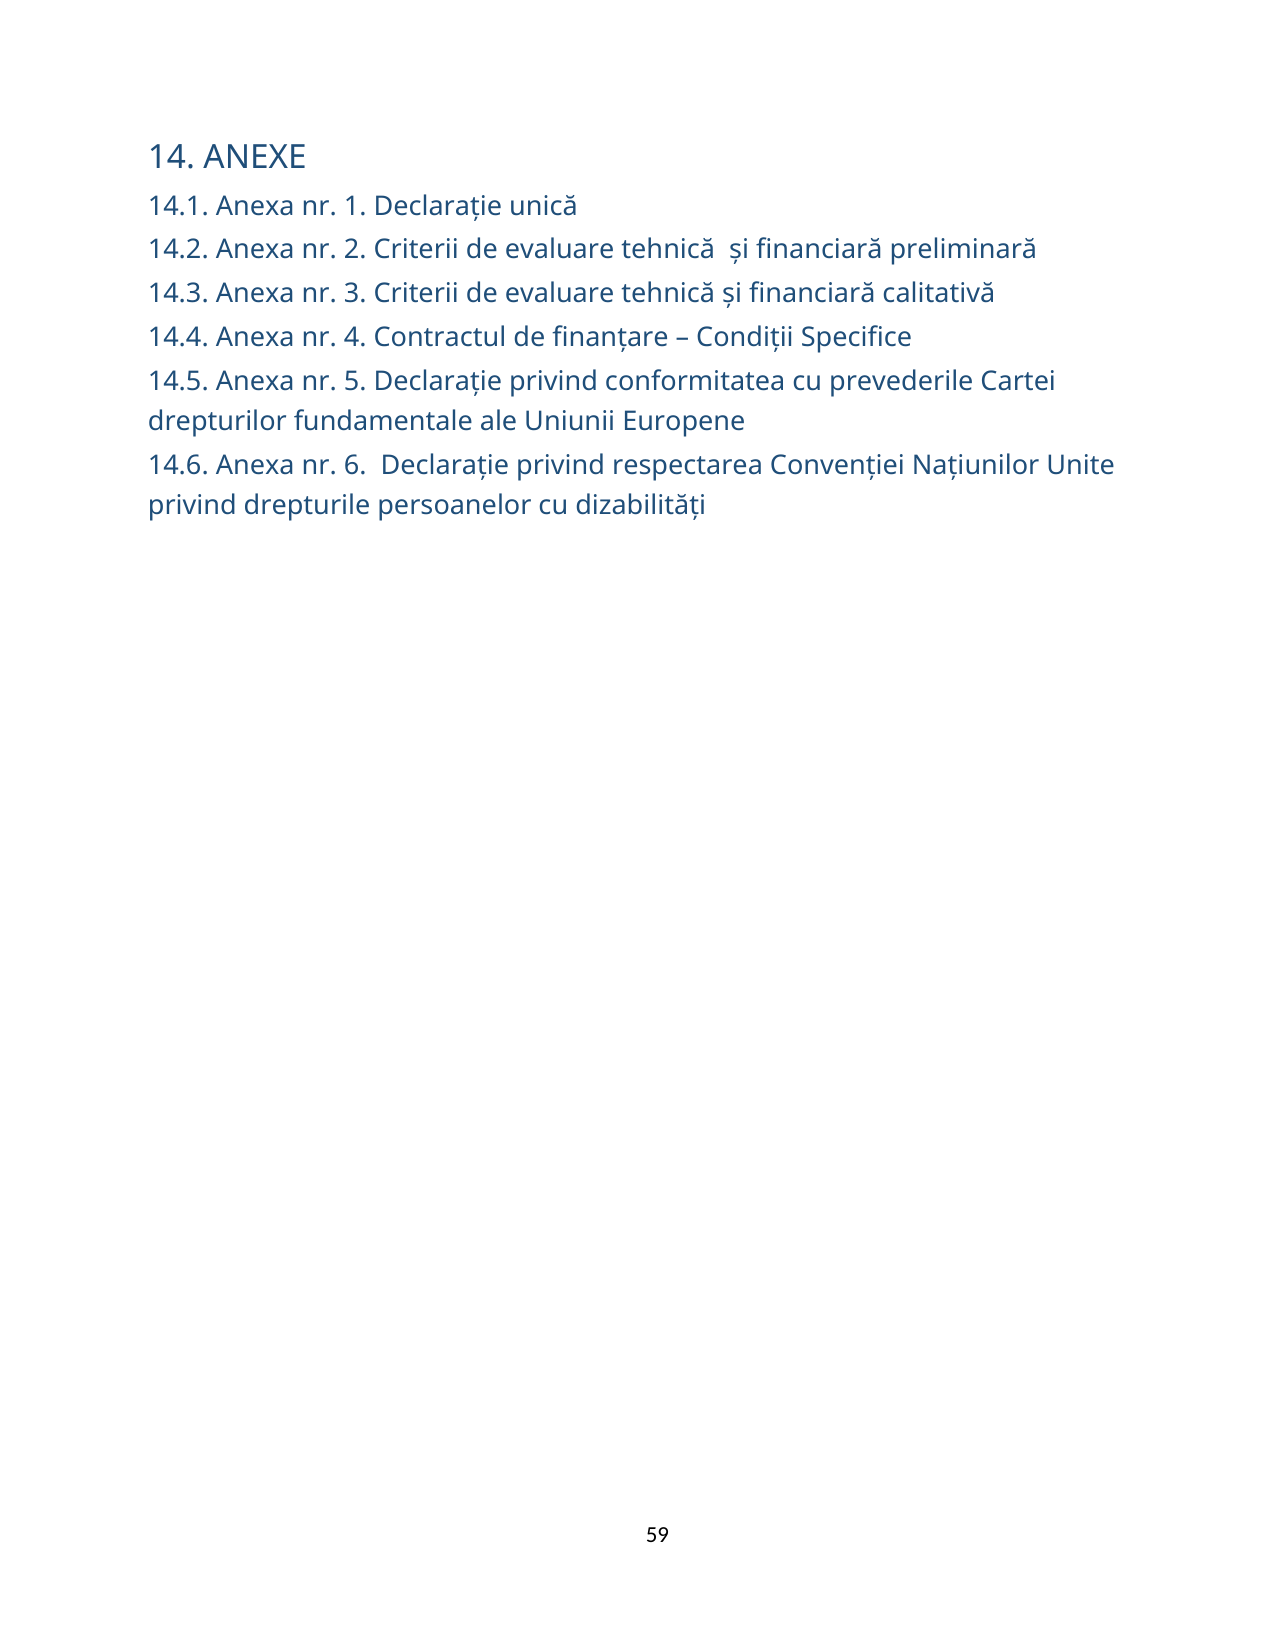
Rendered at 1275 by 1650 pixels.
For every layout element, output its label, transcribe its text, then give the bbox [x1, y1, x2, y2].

subtitle 14.3. Anexa nr. 3. Criterii de evaluare tehnică și financiară calitativă [148, 274, 1167, 311]
subtitle 14.2. Anexa nr. 2. Criterii de evaluare tehnică și financiară preliminară [148, 230, 1167, 267]
subtitle 14.6. Anexa nr. 6. Declarație privind respectarea Convenției Națiunilor Unite privind drepturile persoanelor cu dizabilități [148, 446, 1167, 522]
subtitle 14.5. Anexa nr. 5. Declarație privind conformitatea cu prevederile Cartei drepturilor fundamentale ale Uniunii Europene [148, 362, 1167, 438]
subtitle 14. ANEXE [148, 133, 1167, 178]
subtitle 14.4. Anexa nr. 4. Contractul de finanțare – Condiții Specifice [148, 318, 1167, 355]
subtitle 14.1. Anexa nr. 1. Declarație unică [148, 186, 1167, 223]
